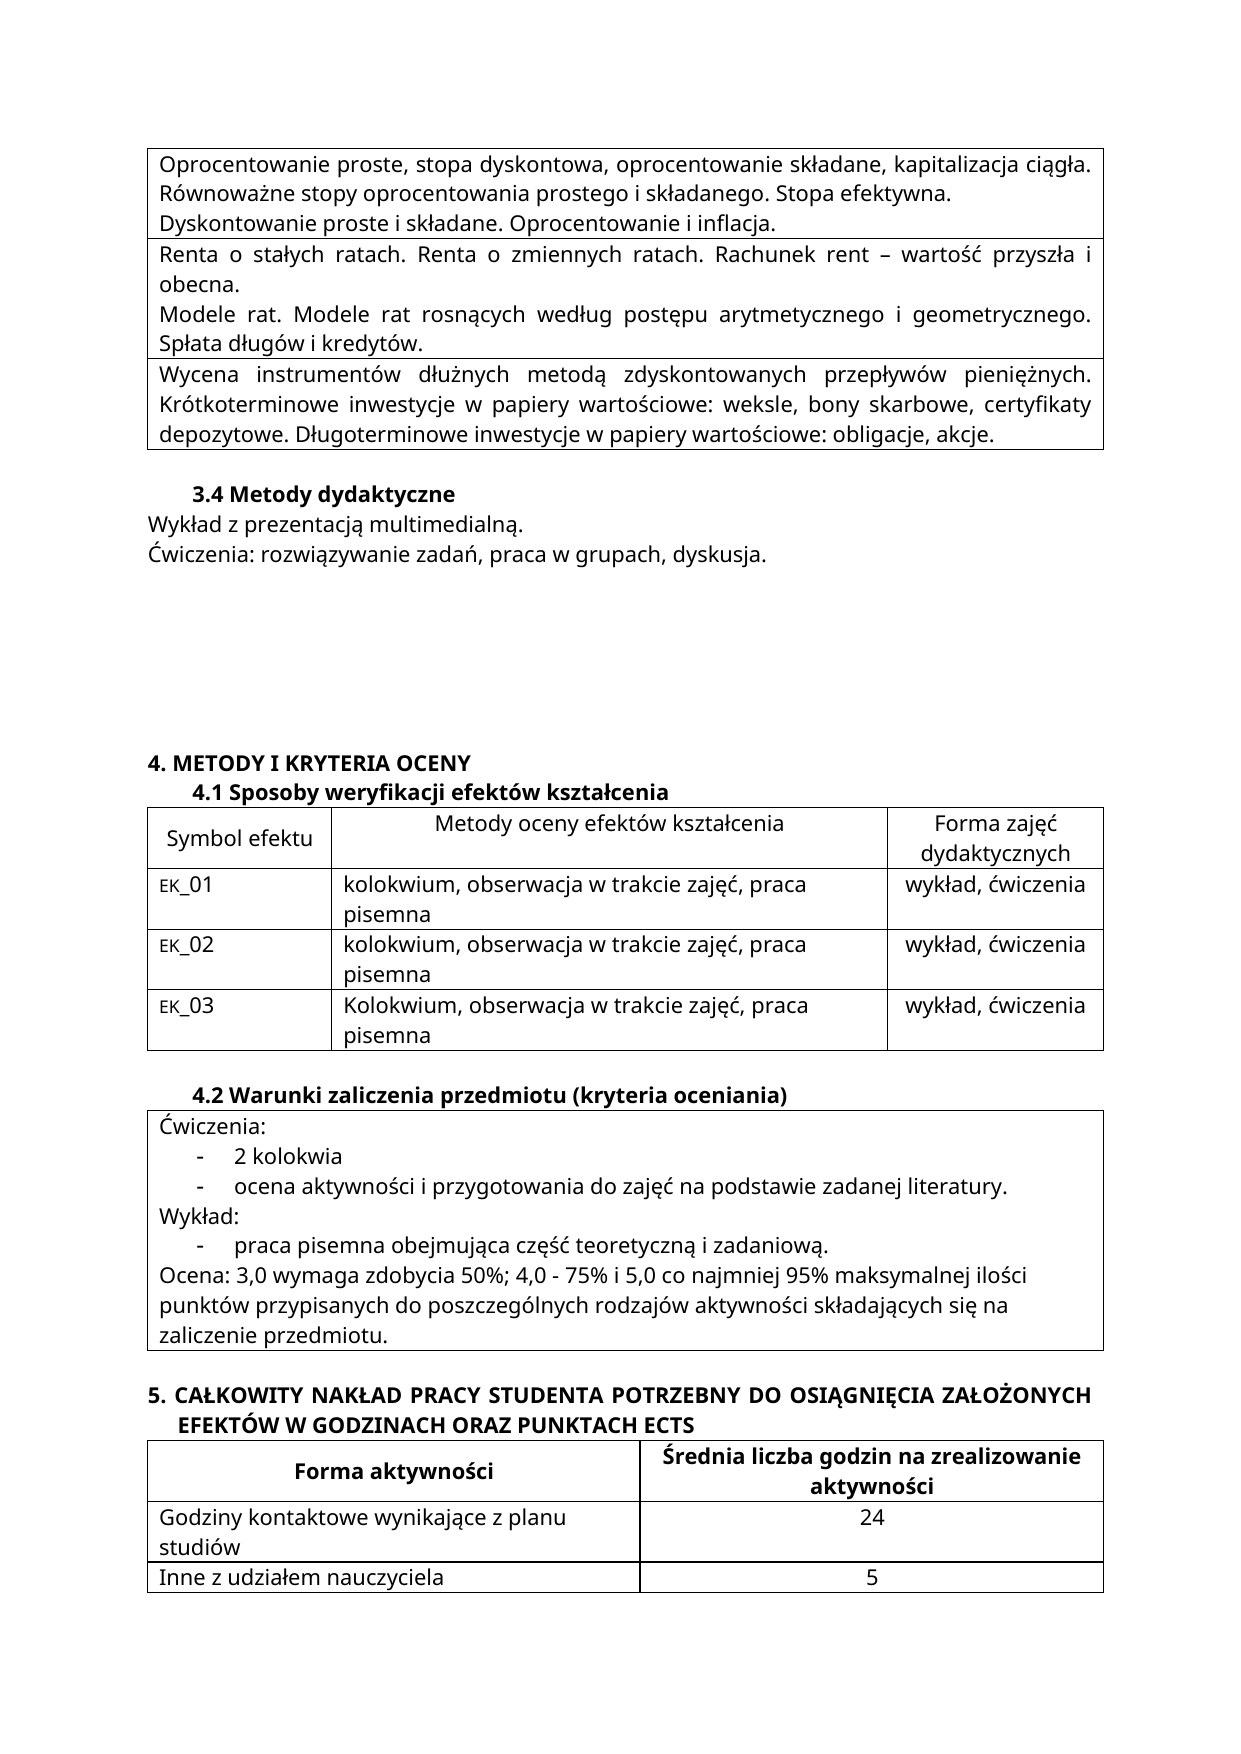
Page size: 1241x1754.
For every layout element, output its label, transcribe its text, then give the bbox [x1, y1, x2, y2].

table_cell Godziny kontaktowe wynikające z planu studiów [148, 1502, 639, 1561]
table_cell wykład, ćwiczenia [888, 930, 1103, 989]
table_header Metody oceny efektów kształcenia [332, 808, 887, 868]
table_cell wykład, ćwiczenia [888, 990, 1103, 1050]
table_cell wykład, ćwiczenia [888, 869, 1103, 928]
table_cell kolokwium, obserwacja w trakcie zajęć, praca pisemna [332, 869, 887, 928]
text 5. CAŁKOWITY NAKŁAD PRACY STUDENTA POTRZEBNY DO OSIĄGNIĘCIA ZAŁOŻONYCH EFEKTÓW W GODZINACH ORAZ PUNKTACH ECTS [148, 1381, 1093, 1440]
text 4.1 Sposoby weryfikacji efektów kształcenia [192, 777, 1093, 807]
table_cell 24 [641, 1502, 1103, 1561]
text 3.4 Metody dydaktyczne [192, 479, 1093, 509]
table_cell Oprocentowanie proste, stopa dyskontowa, oprocentowanie składane, kapitalizacja ciągła. Równoważne stopy oprocentowania prostego i składanego. Stopa efektywna. Dyskontowanie proste i składane. Oprocentowanie i inflacja. [148, 149, 1103, 238]
text 4. METODY I KRYTERIA OCENY [148, 748, 1093, 777]
table_cell Renta o stałych ratach. Renta o zmiennych ratach. Rachunek rent – wartość przyszła i obecna. Modele rat. Modele rat rosnących według postępu arytmetycznego i geometrycznego. Spłata długów i kredytów. [148, 239, 1103, 358]
text Ćwiczenia: rozwiązywanie zadań, praca w grupach, dyskusja. [148, 539, 1093, 569]
table_cell ek_02 [148, 930, 331, 989]
table_cell Wycena instrumentów dłużnych metodą zdyskontowanych przepływów pieniężnych. Krótkoterminowe inwestycje w papiery wartościowe: weksle, bony skarbowe, certyfikaty depozytowe. Długoterminowe inwestycje w papiery wartościowe: obligacje, akcje. [148, 359, 1103, 449]
table_cell Kolokwium, obserwacja w trakcie zajęć, praca pisemna [332, 990, 887, 1050]
table_header Forma zajęć dydaktycznych [888, 808, 1103, 868]
text 4.2 Warunki zaliczenia przedmiotu (kryteria oceniania) [192, 1081, 1093, 1110]
table_cell ek_03 [148, 990, 331, 1050]
text Wykład z prezentacją multimedialną. [148, 509, 1093, 539]
table_cell kolokwium, obserwacja w trakcie zajęć, praca pisemna [332, 930, 887, 989]
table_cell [148, 1563, 639, 1592]
table_cell 5 [641, 1563, 1103, 1592]
table_header Symbol efektu [148, 808, 331, 868]
table_header Średnia liczba godzin na zrealizowanie aktywności [641, 1441, 1103, 1501]
table_header Ćwiczenia: 2 kolokwia ocena aktywności i przygotowania do zajęć na podstawie zadanej literatury. Wykład: praca pisemna obejmująca część teoretyczną i zadaniową. Ocena: 3,0 wymaga zdobycia 50%; 4,0 - 75% i 5,0 co najmniej 95% maksymalnej ilości punktów przypisanych do poszczególnych rodzajów aktywności składających się na zaliczenie przedmiotu. [148, 1111, 1103, 1350]
table_cell ek_01 [148, 869, 331, 928]
table_header Forma aktywności [148, 1441, 639, 1501]
